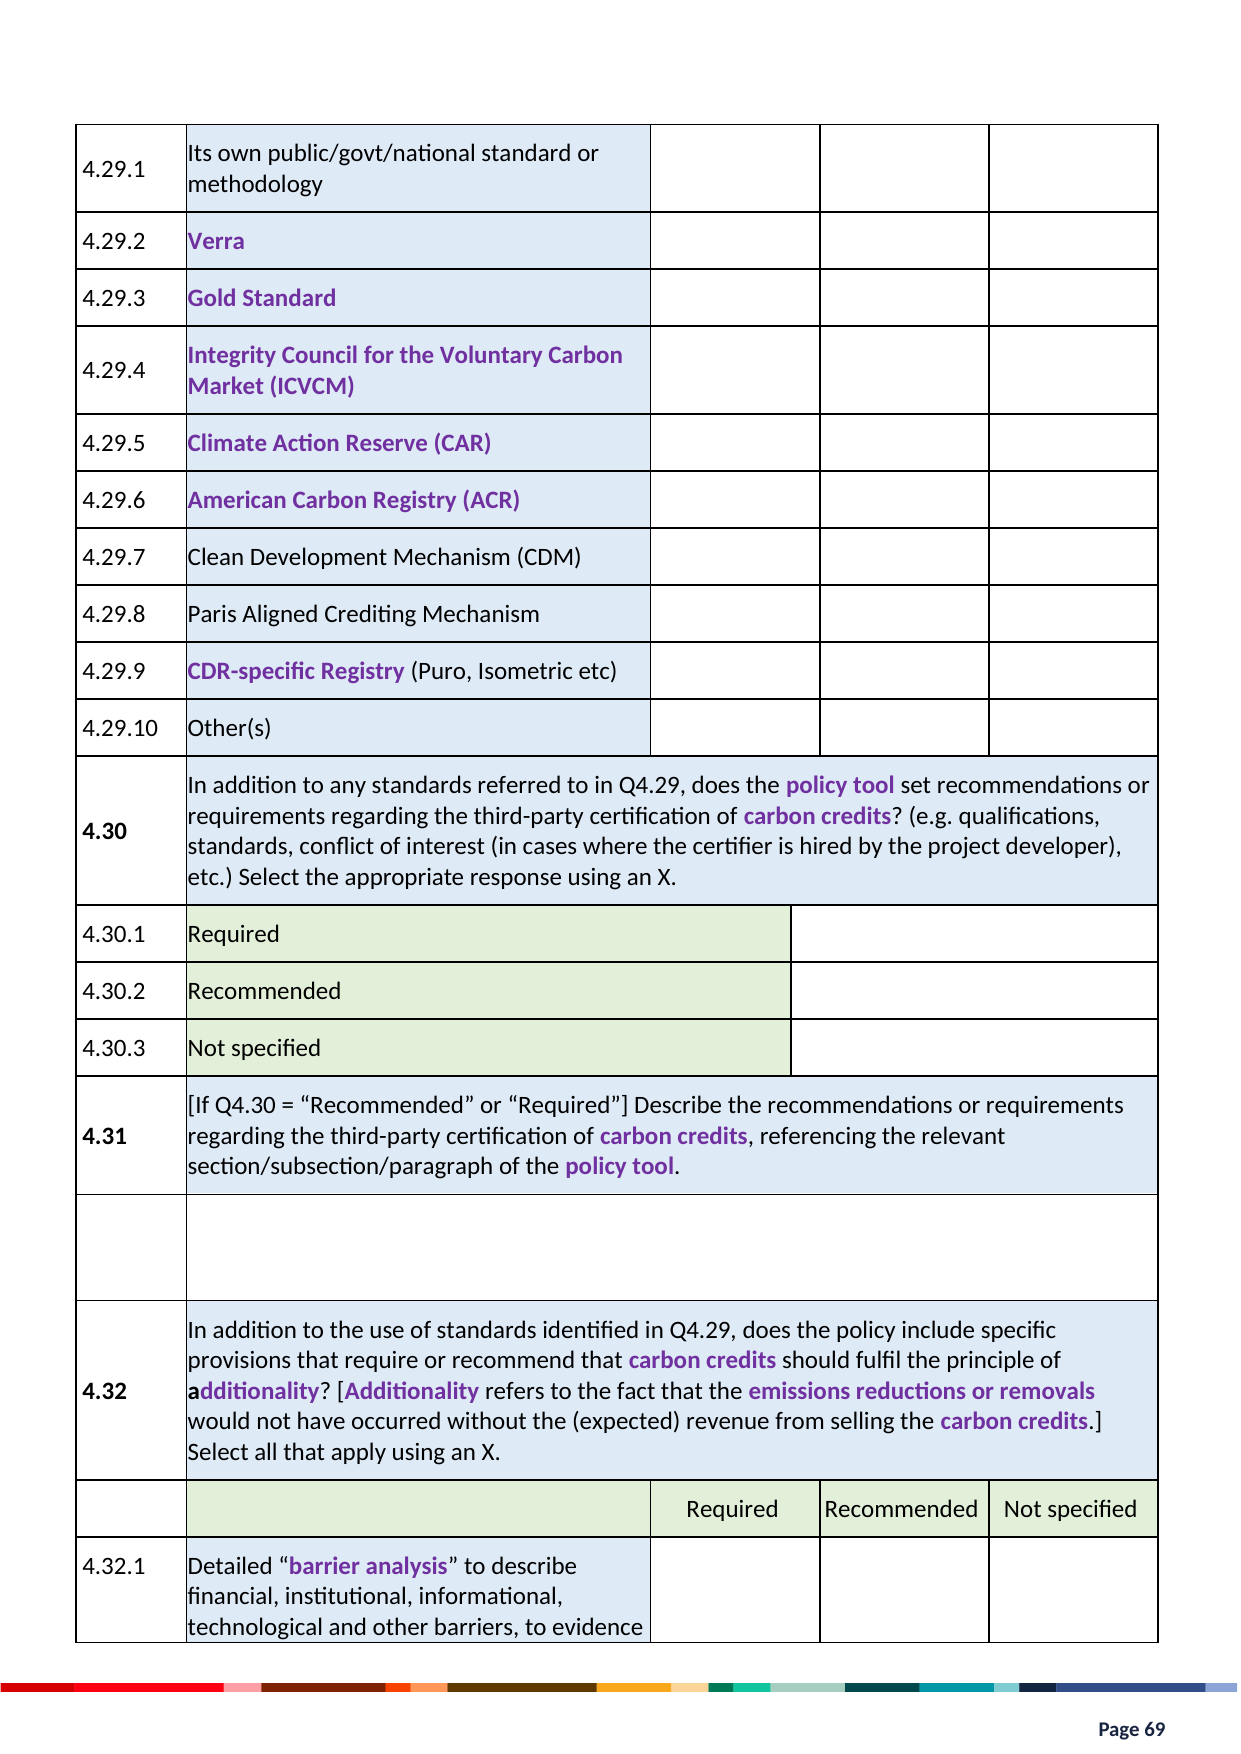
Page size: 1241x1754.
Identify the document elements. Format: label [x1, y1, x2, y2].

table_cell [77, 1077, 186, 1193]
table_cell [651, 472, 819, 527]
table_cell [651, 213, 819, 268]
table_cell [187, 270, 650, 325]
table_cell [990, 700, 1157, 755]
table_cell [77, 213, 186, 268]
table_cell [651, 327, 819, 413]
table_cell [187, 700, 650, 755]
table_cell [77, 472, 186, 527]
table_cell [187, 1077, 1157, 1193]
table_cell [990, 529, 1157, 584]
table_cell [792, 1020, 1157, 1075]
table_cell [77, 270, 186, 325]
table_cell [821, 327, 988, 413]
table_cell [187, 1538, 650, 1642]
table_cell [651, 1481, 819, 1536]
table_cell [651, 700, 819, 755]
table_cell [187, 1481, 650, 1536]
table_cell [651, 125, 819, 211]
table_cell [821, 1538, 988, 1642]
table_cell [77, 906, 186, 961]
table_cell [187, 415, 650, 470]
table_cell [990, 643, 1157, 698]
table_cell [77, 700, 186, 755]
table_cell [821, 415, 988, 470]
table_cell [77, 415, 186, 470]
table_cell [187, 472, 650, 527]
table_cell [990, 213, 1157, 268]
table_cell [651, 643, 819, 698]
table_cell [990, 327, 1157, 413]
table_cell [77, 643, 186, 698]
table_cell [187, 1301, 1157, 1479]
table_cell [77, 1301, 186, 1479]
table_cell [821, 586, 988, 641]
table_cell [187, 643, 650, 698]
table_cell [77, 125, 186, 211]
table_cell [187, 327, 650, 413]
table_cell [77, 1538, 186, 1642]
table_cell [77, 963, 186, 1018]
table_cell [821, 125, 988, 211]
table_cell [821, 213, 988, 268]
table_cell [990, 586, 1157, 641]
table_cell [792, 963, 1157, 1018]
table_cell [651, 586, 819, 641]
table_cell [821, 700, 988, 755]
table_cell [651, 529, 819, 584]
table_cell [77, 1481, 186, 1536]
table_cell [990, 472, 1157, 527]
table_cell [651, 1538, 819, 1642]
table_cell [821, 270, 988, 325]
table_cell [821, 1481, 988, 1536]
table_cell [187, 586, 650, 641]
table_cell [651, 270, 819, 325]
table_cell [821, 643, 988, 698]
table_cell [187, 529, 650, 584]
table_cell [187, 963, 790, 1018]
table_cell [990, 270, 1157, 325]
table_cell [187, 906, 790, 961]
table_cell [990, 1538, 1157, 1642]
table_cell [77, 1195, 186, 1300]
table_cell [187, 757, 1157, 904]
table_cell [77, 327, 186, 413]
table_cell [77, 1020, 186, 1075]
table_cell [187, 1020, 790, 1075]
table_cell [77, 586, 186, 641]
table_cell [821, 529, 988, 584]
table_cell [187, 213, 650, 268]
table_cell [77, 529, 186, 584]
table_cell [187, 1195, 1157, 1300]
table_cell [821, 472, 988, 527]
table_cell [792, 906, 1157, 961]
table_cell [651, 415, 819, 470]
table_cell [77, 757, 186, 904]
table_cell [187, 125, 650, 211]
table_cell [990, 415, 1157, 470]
picture [0, 1683, 1236, 1692]
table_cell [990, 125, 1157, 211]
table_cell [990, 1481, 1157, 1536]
